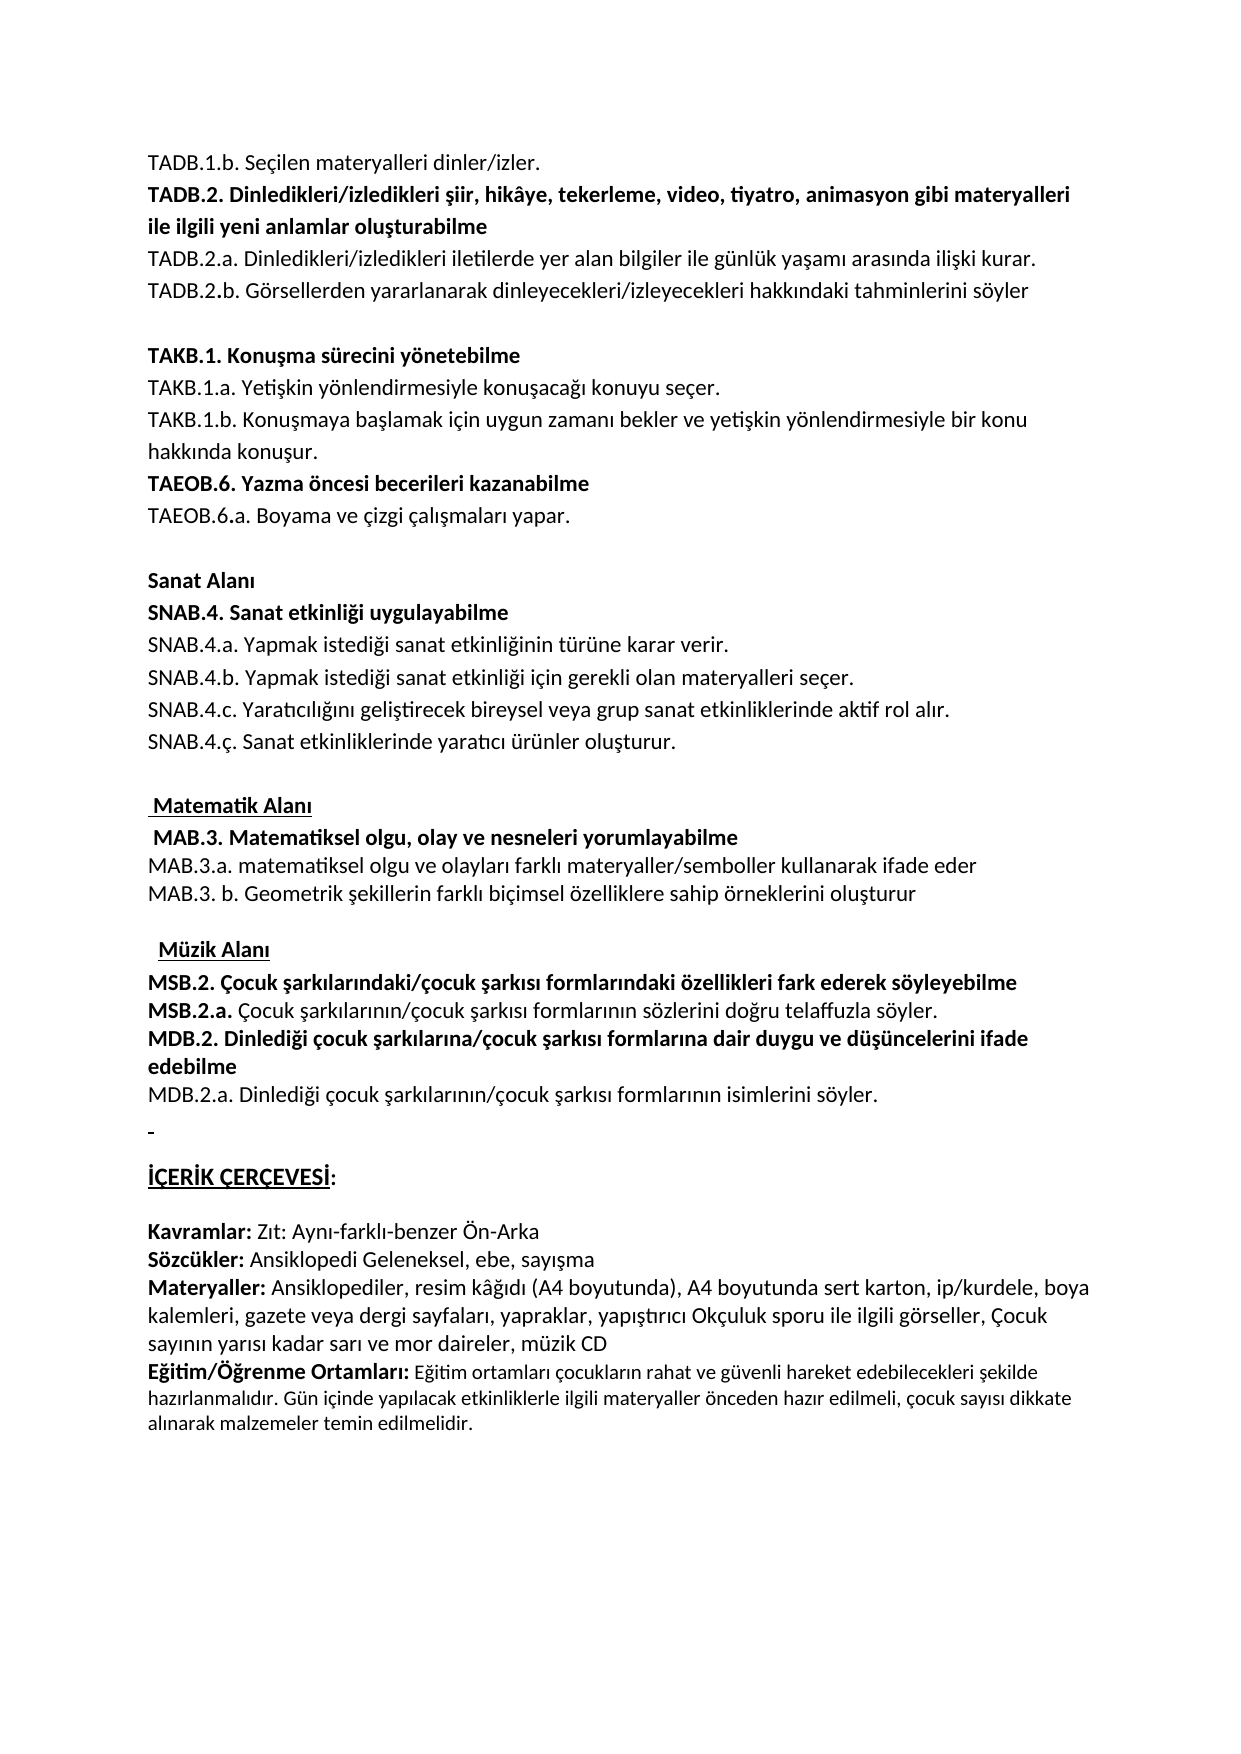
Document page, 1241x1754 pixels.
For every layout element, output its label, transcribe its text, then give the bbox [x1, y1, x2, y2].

text MAB.3.a. matematiksel olgu ve olayları farklı materyaller/semboller kullanarak ifade eder [148, 852, 1093, 879]
text MDB.2.a. Dinlediği çocuk şarkılarının/çocuk şarkısı formlarının isimlerini söyler. [148, 1080, 1093, 1108]
text TAEOB.6. Yazma öncesi becerileri kazanabilme [148, 469, 1093, 497]
text Materyaller: Ansiklopediler, resim kâğıdı (A4 boyutunda), A4 boyutunda sert karton, ip/kurdele, boya kalemleri, gazete veya dergi sayfaları, yapraklar, yapıştırıcı Okçuluk sporu ile ilgili görseller, Çocuk sayının yarısı kadar sarı ve mor daireler, müzik CD [148, 1273, 1093, 1357]
text İÇERİK ÇERÇEVESİ: [148, 1161, 1093, 1191]
text MSB.2.a. Çocuk şarkılarının/çocuk şarkısı formlarının sözlerini doğru telaffuzla söyler. [148, 996, 1093, 1024]
text TAKB.1. Konuşma sürecini yönetebilme [148, 341, 1093, 369]
text MAB.3. Matematiksel olgu, olay ve nesneleri yorumlayabilme [148, 823, 1093, 852]
text TAKB.1.a. Yetişkin yönlendirmesiyle konuşacağı konuyu seçer. [148, 373, 1093, 401]
text TADB.2.a. Dinledikleri/izledikleri iletilerde yer alan bilgiler ile günlük yaşamı arasında ilişki kurar. [148, 244, 1093, 272]
text TADB.2.b. Görsellerden yararlanarak dinleyecekleri/izleyecekleri hakkındaki tahminlerini söyler [148, 276, 1093, 304]
text Müzik Alanı [148, 936, 1093, 964]
text Sanat Alanı [148, 566, 1093, 594]
text TADB.2. Dinledikleri/izledikleri şiir, hikâye, tekerleme, video, tiyatro, animasyon gibi materyalleri ile ilgili yeni anlamlar oluşturabilme [148, 180, 1093, 240]
text MSB.2. Çocuk şarkılarındaki/çocuk şarkısı formlarındaki özellikleri fark ederek söyleyebilme [148, 968, 1093, 996]
text TADB.1.b. Seçilen materyalleri dinler/izler. [148, 148, 1093, 176]
text MAB.3. b. Geometrik şekillerin farklı biçimsel özelliklere sahip örneklerini oluşturur [148, 879, 1093, 908]
text Kavramlar: Zıt: Aynı-farklı-benzer Ön-Arka [148, 1217, 1093, 1245]
text MDB.2. Dinlediği çocuk şarkılarına/çocuk şarkısı formlarına dair duygu ve düşüncelerini ifade edebilme [148, 1024, 1093, 1080]
text SNAB.4.b. Yapmak istediği sanat etkinliği için gerekli olan materyalleri seçer. [148, 663, 1093, 691]
text SNAB.4. Sanat etkinliği uygulayabilme [148, 598, 1093, 626]
text Eğitim/Öğrenme Ortamları: Eğitim ortamları çocukların rahat ve güvenli hareket edebilecekleri şekilde hazırlanmalıdır. Gün içinde yapılacak etkinliklerle ilgili materyaller önceden hazır edilmeli, çocuk sayısı dikkate alınarak malzemeler temin edilmelidir. [148, 1357, 1093, 1436]
text TAKB.1.b. Konuşmaya başlamak için uygun zamanı bekler ve yetişkin yönlendirmesiyle bir konu hakkında konuşur. [148, 405, 1093, 465]
text SNAB.4.c. Yaratıcılığını geliştirecek bireysel veya grup sanat etkinliklerinde aktif rol alır. [148, 695, 1093, 723]
text Sözcükler: Ansiklopedi Geleneksel, ebe, sayışma [148, 1245, 1093, 1273]
text TAEOB.6.a. Boyama ve çizgi çalışmaları yapar. [148, 502, 1093, 530]
text SNAB.4.a. Yapmak istediği sanat etkinliğinin türüne karar verir. [148, 630, 1093, 658]
text SNAB.4.ç. Sanat etkinliklerinde yaratıcı ürünler oluşturur. [148, 727, 1093, 755]
text Matematik Alanı [148, 791, 1093, 819]
